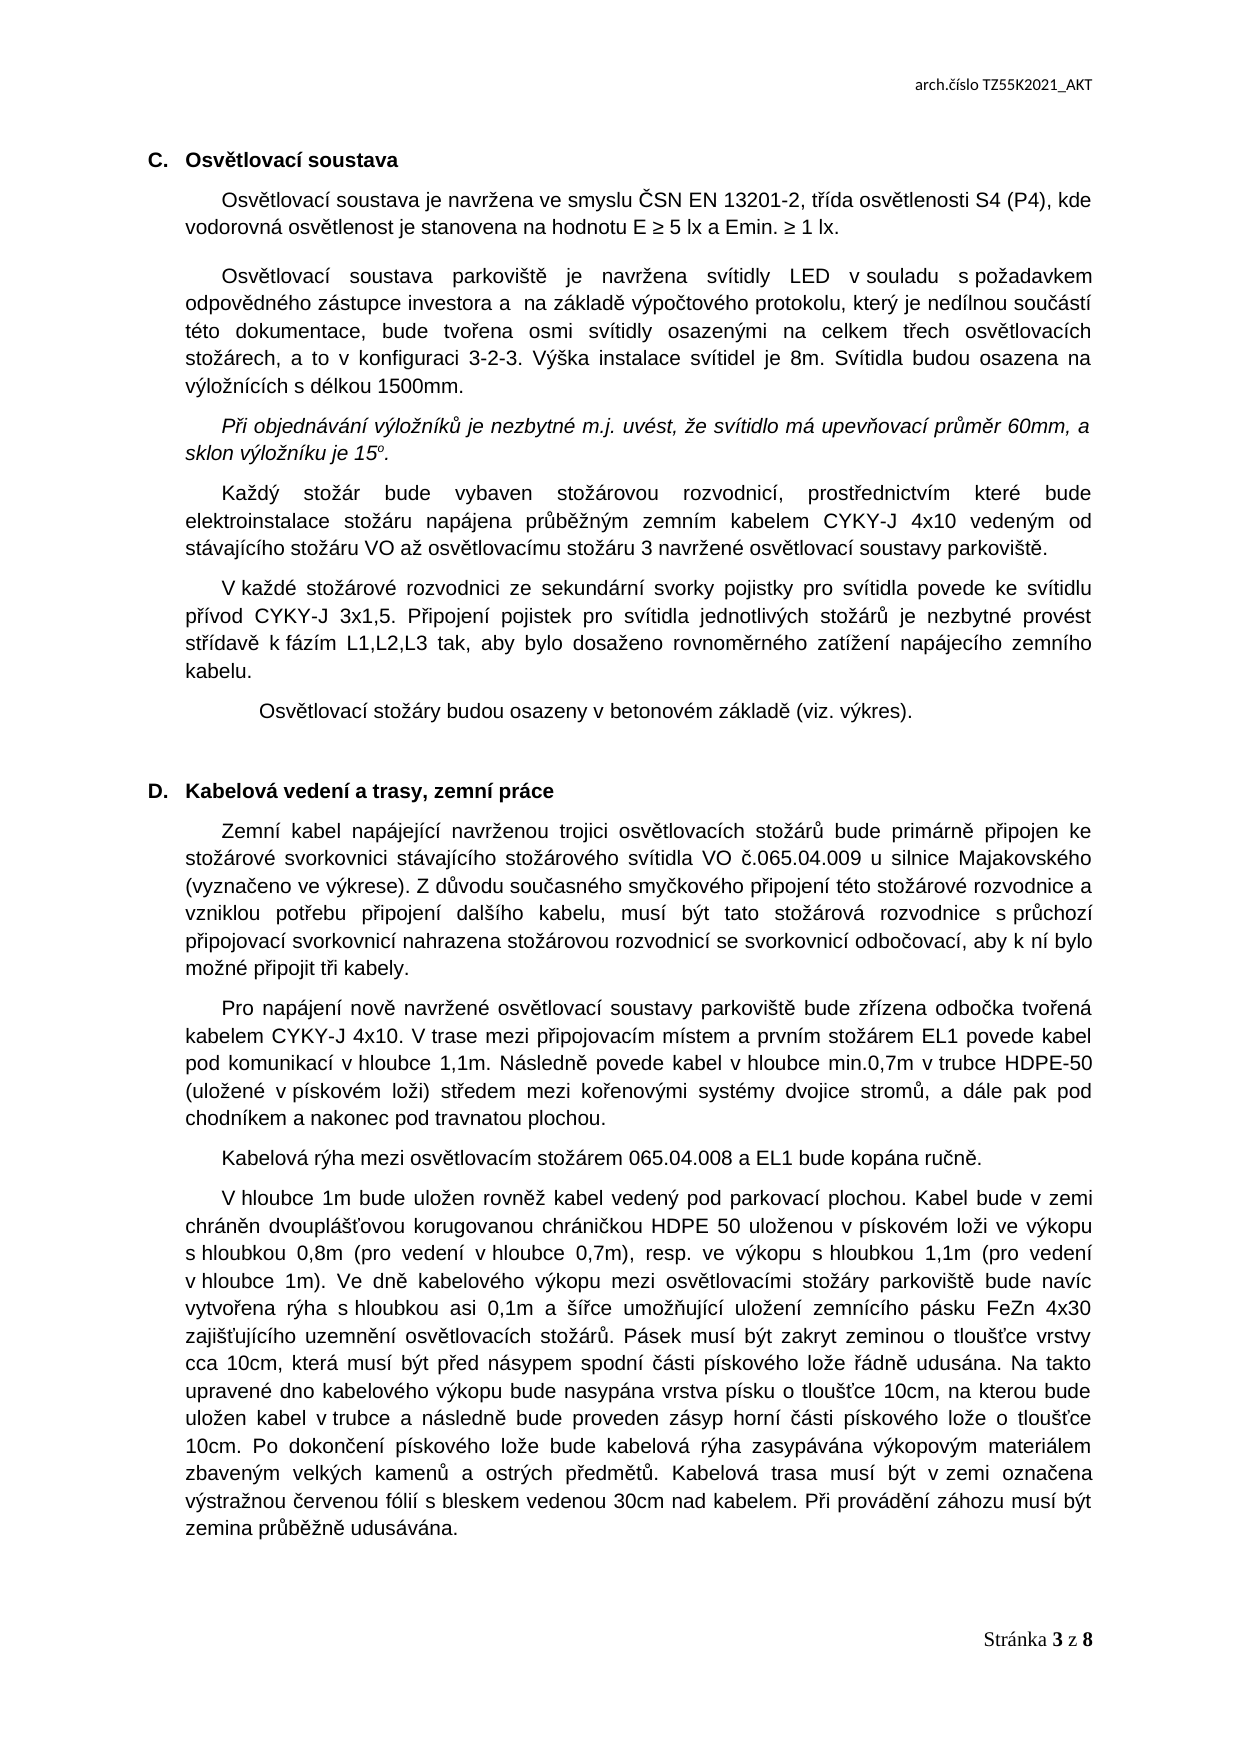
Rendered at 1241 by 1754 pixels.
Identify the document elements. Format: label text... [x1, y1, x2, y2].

text V hloubce 1m bude uložen rovněž kabel vedený pod parkovací plochou. Kabel bude v zemi chráněn dvouplášťovou korugovanou chráničkou HDPE 50 uloženou v pískovém loži ve výkopu s hloubkou 0,8m (pro vedení v hloubce 0,7m), resp. ve výkopu s hloubkou 1,1m (pro vedení v hloubce 1m). Ve dně kabelového výkopu mezi osvětlovacími stožáry parkoviště bude navíc vytvořena rýha s hloubkou asi 0,1m a šířce umožňující uložení zemnícího pásku FeZn 4x30 zajišťujícího uzemnění osvětlovacích stožárů. Pásek musí být zakryt zeminou o tloušťce vrstvy cca 10cm, která musí být před násypem spodní části pískového lože řádně udusána. Na takto upravené dno kabelového výkopu bude nasypána vrstva písku o tloušťce 10cm, na kterou bude uložen kabel v trubce a následně bude proveden zásyp horní části pískového lože o tloušťce 10cm. Po dokončení pískového lože bude kabelová rýha zasypávána výkopovým materiálem zbaveným velkých kamenů a ostrých předmětů. Kabelová trasa musí být v zemi označena výstražnou červenou fólií s bleskem vedenou 30cm nad kabelem. Při provádění záhozu musí být zemina průběžně udusávána. [185, 1186, 1093, 1540]
text Kabelová rýha mezi osvětlovacím stožárem 065.04.008 a EL1 bude kopána ručně. [185, 1146, 1093, 1170]
text Každý stožár bude vybaven stožárovou rozvodnicí, prostřednictvím které bude elektroinstalace stožáru napájena průběžným zemním kabelem CYKY-J 4x10 vedeným od stávajícího stožáru VO až osvětlovacímu stožáru 3 navržené osvětlovací soustavy parkoviště. [185, 481, 1093, 560]
text V každé stožárové rozvodnici ze sekundární svorky pojistky pro svítidla povede ke svítidlu přívod CYKY-J 3x1,5. Připojení pojistek pro svítidla jednotlivých stožárů je nezbytné provést střídavě k fázím L1,L2,L3 tak, aby bylo dosaženo rovnoměrného zatížení napájecího zemního kabelu. [185, 576, 1093, 682]
list Osvětlovací soustava [148, 148, 1093, 172]
list Osvětlovací soustava je navržena ve smyslu ČSN EN 13201-2, třída osvětlenosti S4 (P4), kde vodorovná osvětlenost je stanovena na hodnotu E ≥ 5 lx a Emin. ≥ 1 lx. [185, 188, 1093, 239]
text Osvětlovací stožáry budou osazeny v betonovém základě (viz. výkres). [223, 698, 1093, 722]
list Kabelová vedení a trasy, zemní práce [148, 778, 1093, 802]
text Při objednávání výložníků je nezbytné m.j. uvést, že svítidlo má upevňovací průměr 60mm, a sklon výložníku je 15o. [185, 413, 1093, 465]
text Osvětlovací soustava parkoviště je navržena svítidly LED v souladu s požadavkem odpovědného zástupce investora a na základě výpočtového protokolu, který je nedílnou součástí této dokumentace, bude tvořena osmi svítidly osazenými na celkem třech osvětlovacích stožárech, a to v konfiguraci 3-2-3. Výška instalace svítidel je 8m. Svítidla budou osazena na výložnících s délkou 1500mm. [185, 263, 1093, 397]
text Zemní kabel napájející navrženou trojici osvětlovacích stožárů bude primárně připojen ke stožárové svorkovnici stávajícího stožárového svítidla VO č.065.04.009 u silnice Majakovského (vyznačeno ve výkrese). Z důvodu současného smyčkového připojení této stožárové rozvodnice a vzniklou potřebu připojení dalšího kabelu, musí být tato stožárová rozvodnice s průchozí připojovací svorkovnicí nahrazena stožárovou rozvodnicí se svorkovnicí odbočovací, aby k ní bylo možné připojit tři kabely. [185, 818, 1093, 980]
text Pro napájení nově navržené osvětlovací soustavy parkoviště bude zřízena odbočka tvořená kabelem CYKY-J 4x10. V trase mezi připojovacím místem a prvním stožárem EL1 povede kabel pod komunikací v hloubce 1,1m. Následně povede kabel v hloubce min.0,7m v trubce HDPE-50 (uložené v pískovém loži) středem mezi kořenovými systémy dvojice stromů, a dále pak pod chodníkem a nakonec pod travnatou plochou. [185, 996, 1093, 1130]
